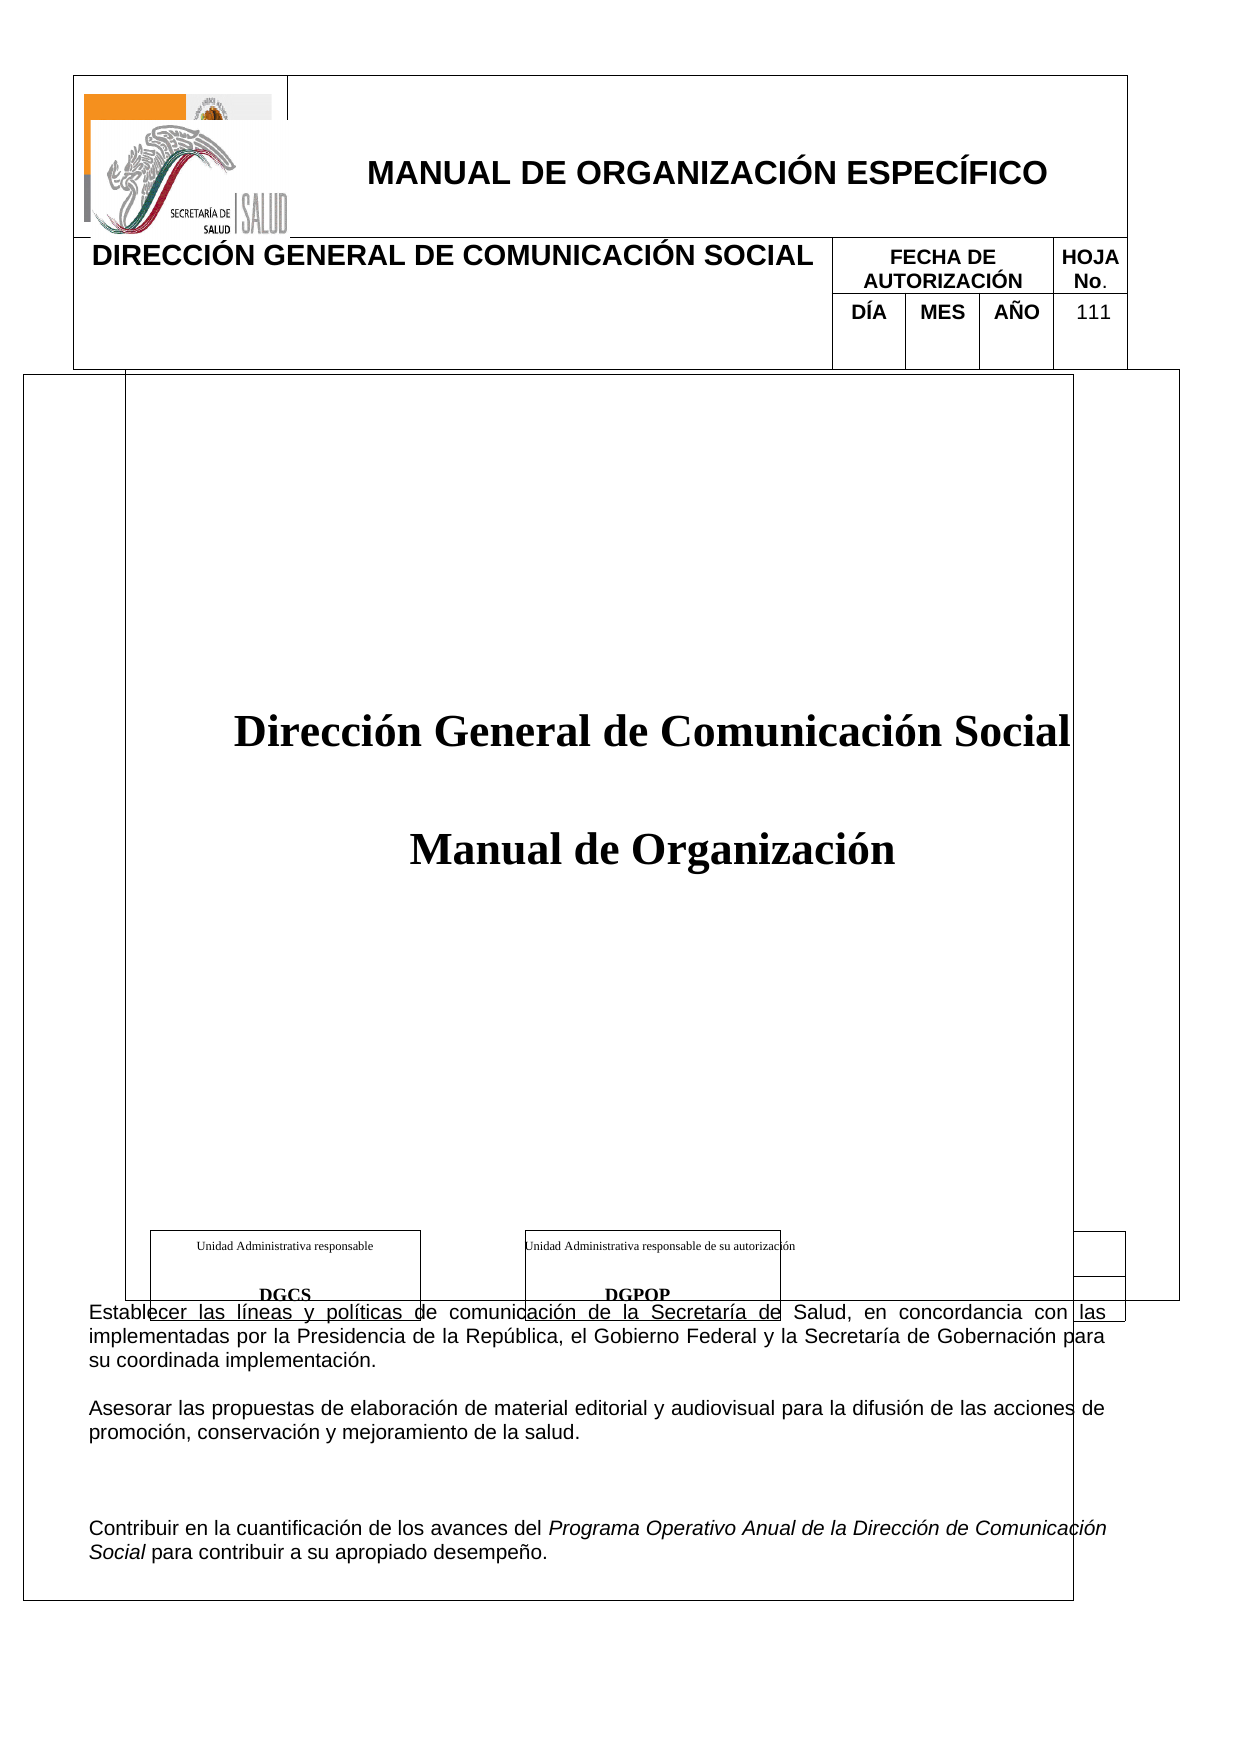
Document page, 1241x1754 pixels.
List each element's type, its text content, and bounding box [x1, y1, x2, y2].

text Asesorar las propuestas de elaboración de material editorial y audiovisual para la difusión de las acciones de promoción, conservación y mejoramiento de la salud. [88, 1396, 1107, 1444]
text Contribuir en la cuantificación de los avances del Programa Operativo Anual de de Comunicación Social para contribuir a su apropiado desempeño. [88, 1516, 1107, 1563]
picture [84, 94, 290, 240]
text Establecer las líneas y políticas de comunicación de de Salud, en concordancia con las implementadas por de , el Gobierno Federal y de Gobernación para su coordinada implementación. [88, 1300, 1107, 1372]
